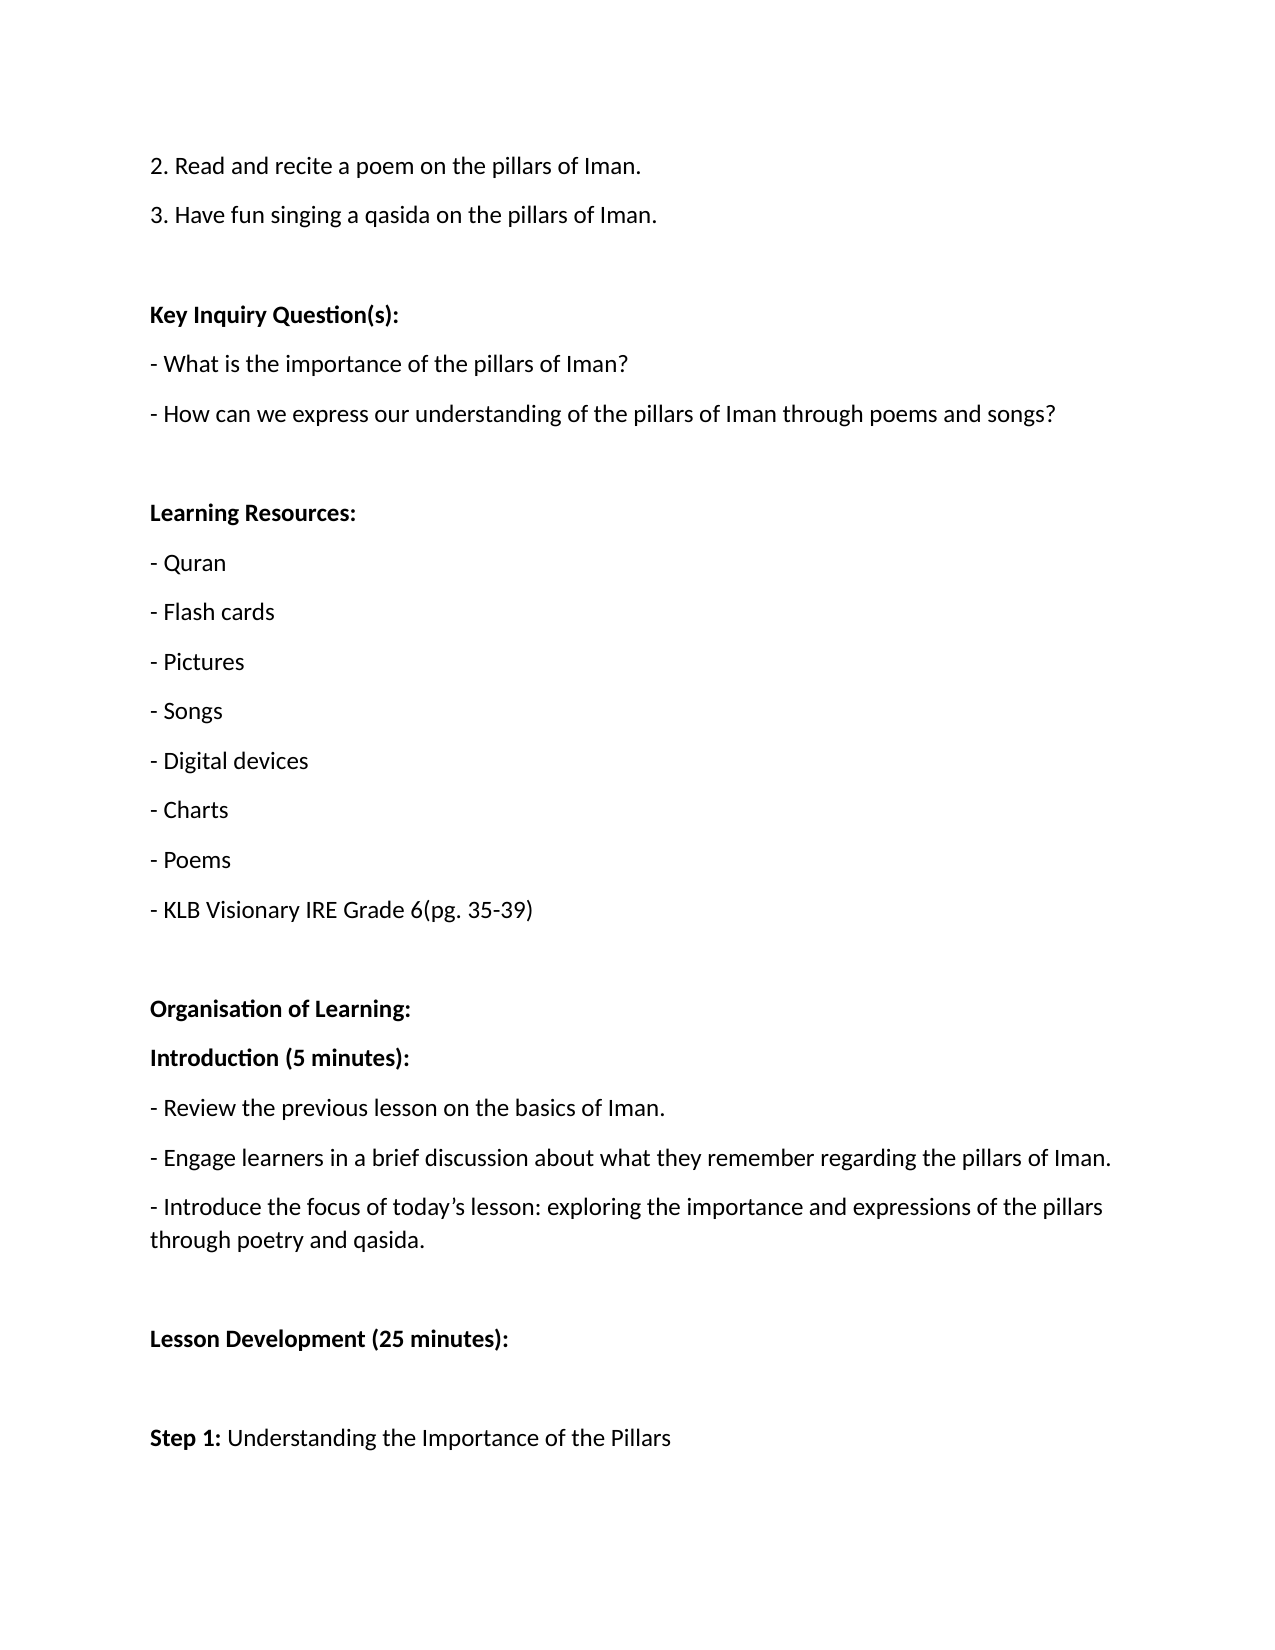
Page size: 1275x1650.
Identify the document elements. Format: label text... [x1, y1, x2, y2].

text - Digital devices [150, 745, 1125, 776]
text - Introduce the focus of today’s lesson: exploring the importance and expressions of the pillars through poetry and qasida. [150, 1191, 1125, 1255]
text - KLB Visionary IRE Grade 6(pg. 35-39) [150, 894, 1125, 924]
text 3. Have fun singing a qasida on the pillars of Iman. [150, 199, 1125, 230]
text - Charts [150, 794, 1125, 825]
text - Review the previous lesson on the basics of Iman. [150, 1092, 1125, 1123]
text - Poems [150, 844, 1125, 875]
text Introduction (5 minutes): [150, 1042, 1125, 1073]
text - Quran [150, 547, 1125, 577]
text Learning Resources: [150, 497, 1125, 528]
text - How can we express our understanding of the pillars of Iman through poems and songs? [150, 398, 1125, 428]
text Step 1: Understanding the Importance of the Pillars [150, 1422, 1125, 1453]
text - What is the importance of the pillars of Iman? [150, 348, 1125, 379]
text Organisation of Learning: [150, 993, 1125, 1023]
text - Engage learners in a brief discussion about what they remember regarding the pillars of Iman. [150, 1142, 1125, 1172]
text - Pictures [150, 646, 1125, 676]
text 2. Read and recite a poem on the pillars of Iman. [150, 150, 1125, 181]
text Lesson Development (25 minutes): [150, 1323, 1125, 1354]
text - Songs [150, 695, 1125, 726]
text Key Inquiry Question(s): [150, 299, 1125, 329]
text - Flash cards [150, 596, 1125, 627]
